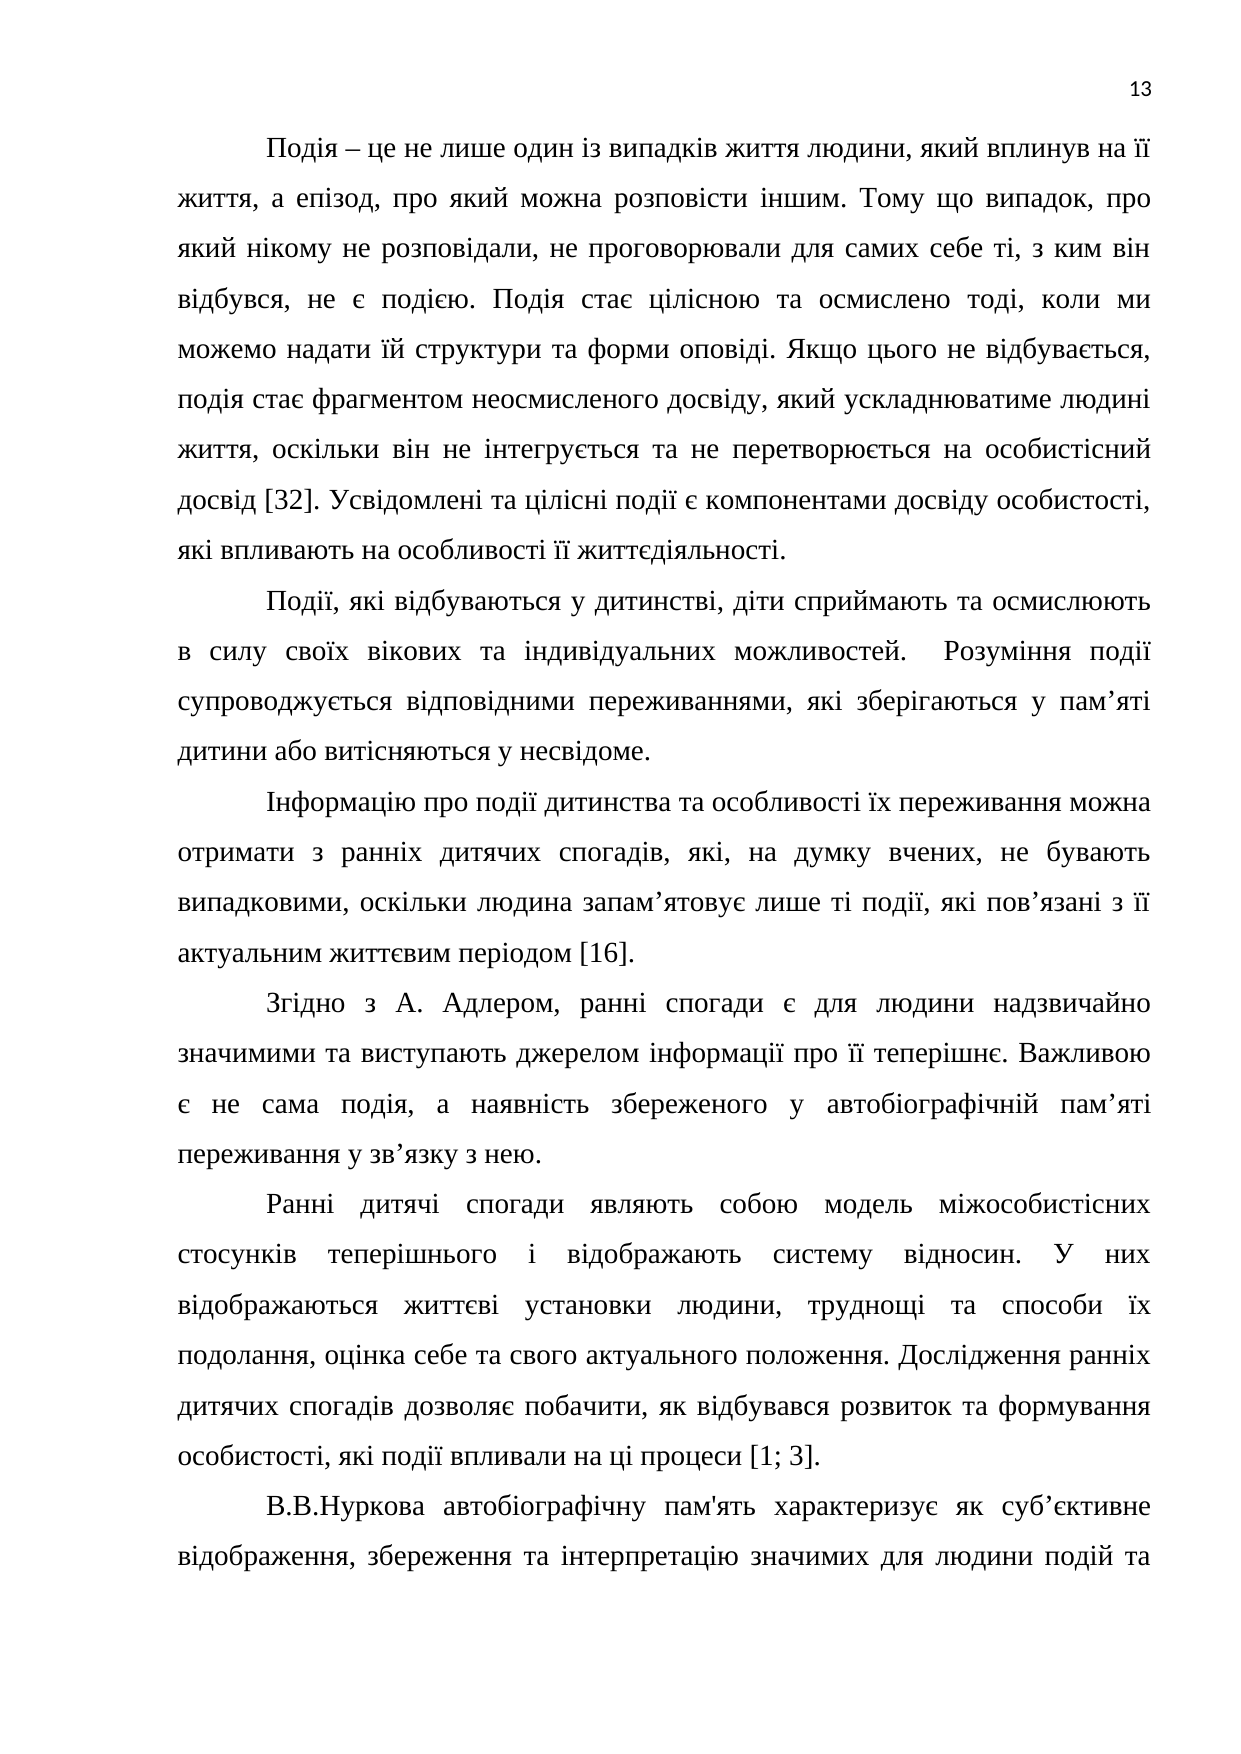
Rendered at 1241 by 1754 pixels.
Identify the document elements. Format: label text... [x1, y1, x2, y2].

text Події, які відбуваються у дитинстві, діти сприймають та осмислюють в силу своїх вікових та індивідуальних можливостей. Розуміння події супроводжується відповідними переживаннями, які зберігаються у пам’яті дитини або витісняються у несвідоме. [177, 583, 1152, 767]
text Інформацію про події дитинства та особливості їх переживання можна отримати з ранніх дитячих спогадів, які, на думку вчених, не бувають випадковими, оскільки людина запам’ятовує лише ті події, які пов’язані з її актуальним життєвим періодом [16]. [177, 784, 1152, 968]
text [177, 1488, 1152, 1572]
text Подія – це не лише один із випадків життя людини, який вплинув на її життя, а епізод, про який можна розповісти іншим. Тому що випадок, про який нікому не розповідали, не проговорювали для самих себе ті, з ким він відбувся, не є подією. Подія стає цілісною та осмислено тоді, коли ми можемо надати їй структури та форми оповіді. Якщо цього не відбувається, подія стає фрагментом неосмисленого досвіду, який ускладнюватиме людині життя, оскільки він не інтегрується та не перетворюється на особистісний досвід [32]. Усвідомлені та цілісні події є компонентами досвіду особистості, які впливають на особливості її життєдіяльності. [177, 130, 1152, 566]
text Ранні дитячі спогади являють собою модель міжособистісних стосунків теперішнього і відображають систему відносин. У них відображаються життєві установки людини, труднощі та способи їх подолання, оцінка себе та свого актуального положення. Дослідження ранніх дитячих спогадів дозволяє побачити, як відбувався розвиток та формування особистості, які події впливали на ці процеси [1; 3]. [177, 1186, 1152, 1471]
text Згідно з А. Адлером, ранні спогади є для людини надзвичайно значимими та виступають джерелом інформації про її теперішнє. Важливою є не сама подія, а наявність збереженого у автобіографічній пам’яті переживання у зв’язку з нею. [177, 985, 1152, 1169]
